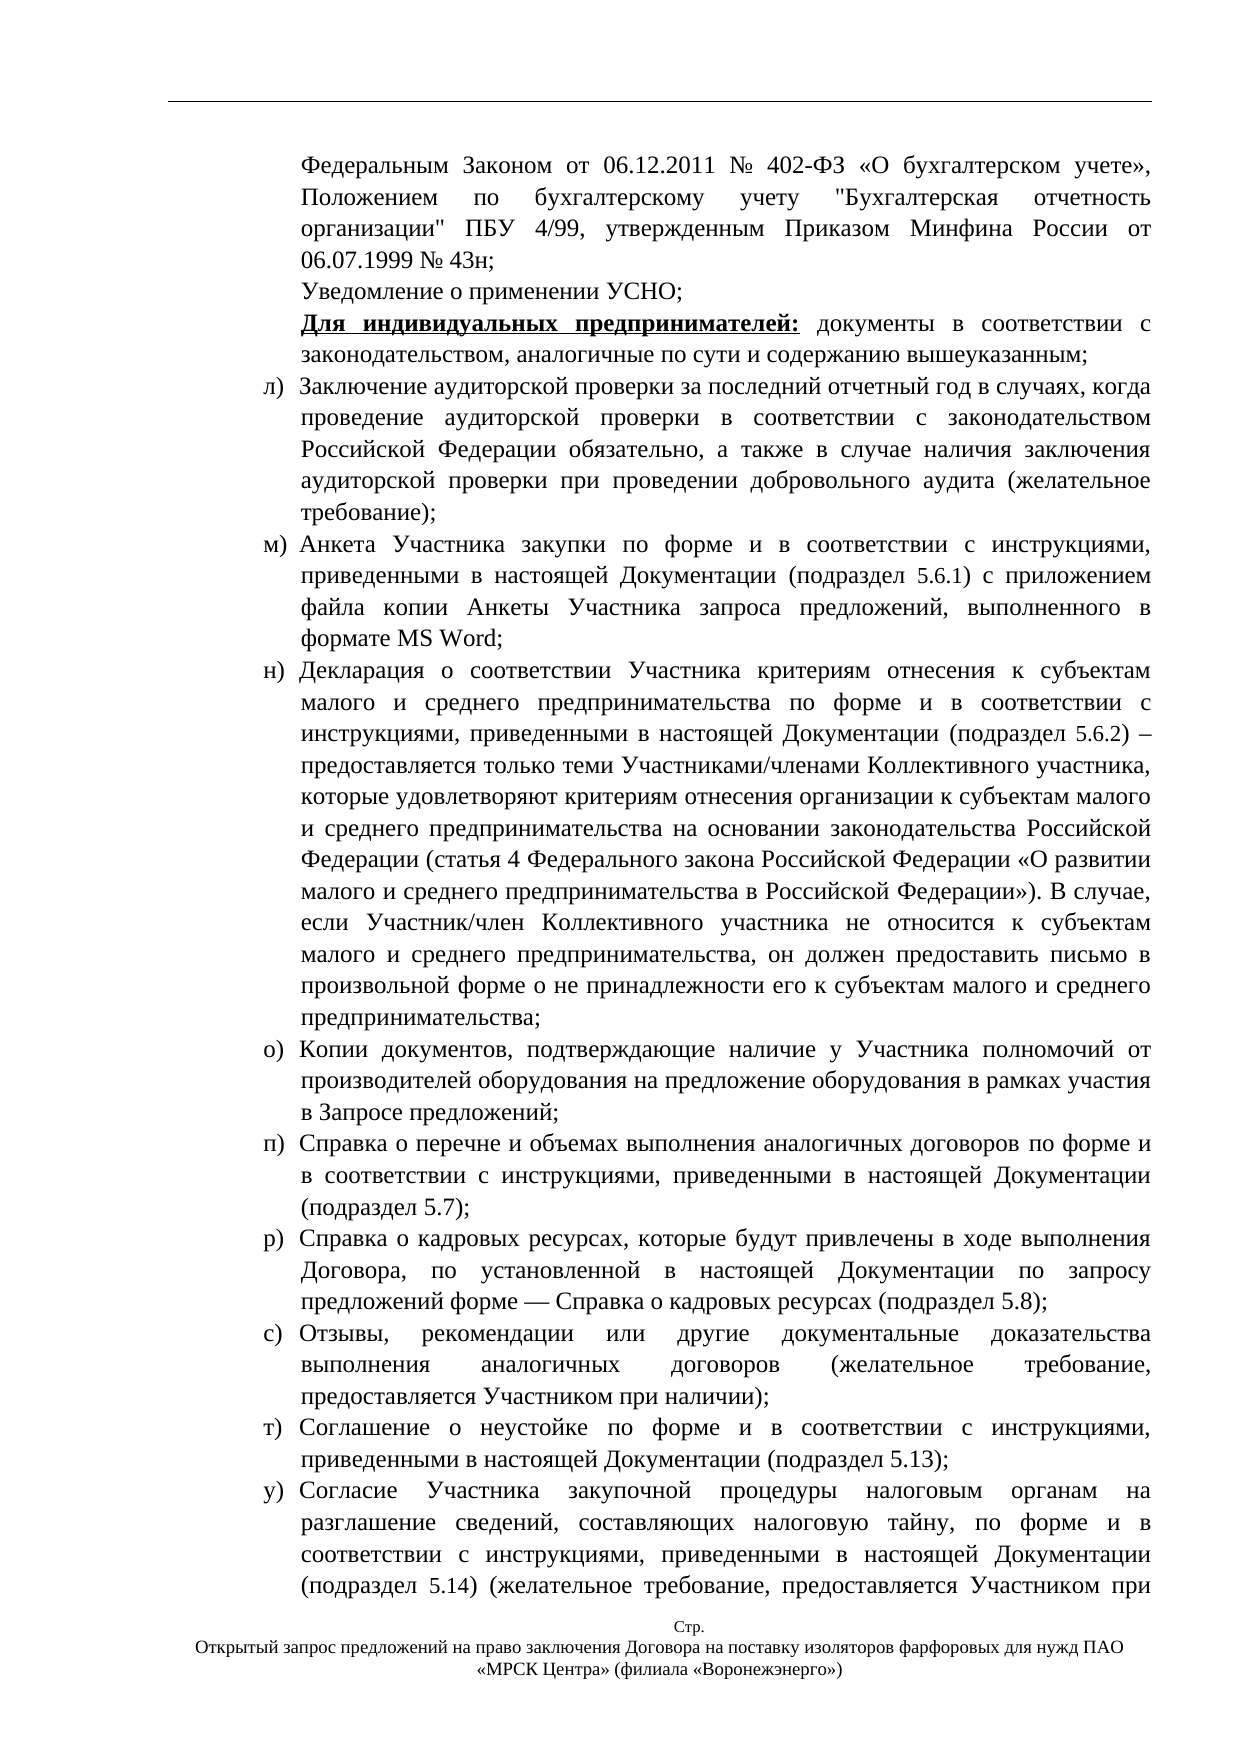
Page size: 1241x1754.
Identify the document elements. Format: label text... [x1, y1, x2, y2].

list Отзывы, рекомендации или другие документальные доказательства выполнения аналогичных договоров (желательное требование, предоставляется Участником при наличии); [263, 1318, 1152, 1410]
list Заключение аудиторской проверки за последний отчетный год в случаях, когда проведение аудиторской проверки в соответствии с законодательством Российской Федерации обязательно, а также в случае наличия заключения аудиторской проверки при проведении добровольного аудита (желательное требование); [263, 371, 1152, 526]
list Соглашение о неустойке по форме и в соответствии с инструкциями, приведенными в настоящей Документации (подраздел 5.13); [263, 1412, 1152, 1473]
text Для индивидуальных предпринимателей: документы в соответствии с законодательством, аналогичные по сути и содержанию вышеуказанным; [301, 308, 1152, 368]
list Справка о кадровых ресурсах, которые будут привлечены в ходе выполнения Договора, по установленной в настоящей Документации по запросу предложений форме — Справка о кадровых ресурсах (подраздел 5.8); [263, 1223, 1152, 1315]
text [301, 150, 1152, 273]
list Анкета Участника закупки по форме и в соответствии с инструкциями, приведенными в настоящей Документации (подраздел 5.6.1) с приложением файла копии Анкеты Участника запроса предложений, выполненного в формате MS Word; [263, 529, 1152, 652]
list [263, 1476, 1152, 1599]
list Декларация о соответствии Участника критериям отнесения к субъектам малого и среднего предпринимательства по форме и в соответствии с инструкциями, приведенными в настоящей Документации (подраздел 5.6.2) – предоставляется только теми Участниками/членами Коллективного участника, которые удовлетворяют критериям отнесения организации к субъектам малого и среднего предпринимательства на основании законодательства Российской Федерации (статья 4 Федерального закона Российской Федерации «О развитии малого и среднего предпринимательства в Российской Федерации»). В случае, если Участник/член Коллективного участника не относится к субъектам малого и среднего предпринимательства, он должен предоставить письмо в произвольной форме о не принадлежности его к субъектам малого и среднего предпринимательства; [263, 655, 1152, 1031]
list Справка о перечне и объемах выполнения аналогичных договоров по форме и в соответствии с инструкциями, приведенными в настоящей Документации (подраздел 5.7); [263, 1128, 1152, 1220]
text Уведомление о применении УСНО; [301, 276, 1152, 305]
list Копии документов, подтверждающие наличие у Участника полномочий от производителей оборудования на предложение оборудования в рамках участия в Запросе предложений; [263, 1034, 1152, 1126]
